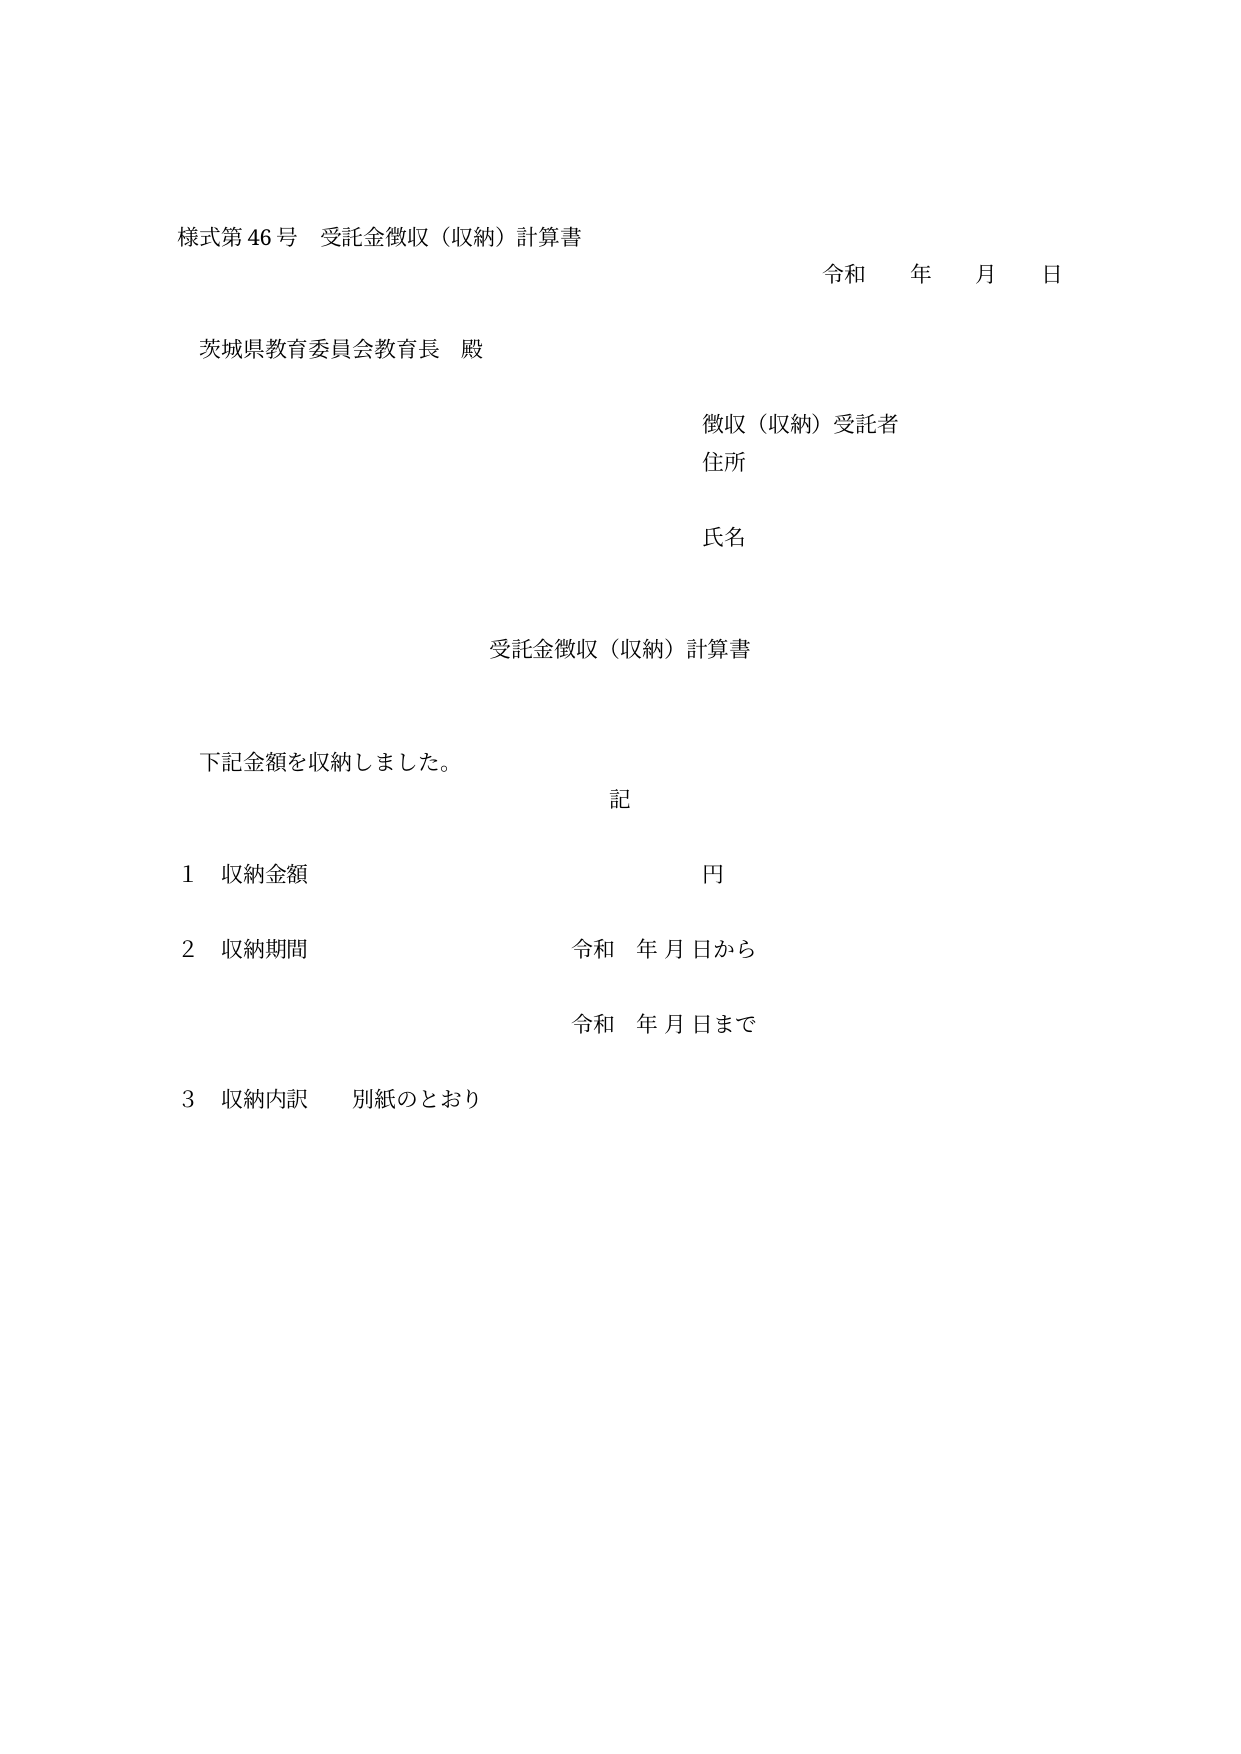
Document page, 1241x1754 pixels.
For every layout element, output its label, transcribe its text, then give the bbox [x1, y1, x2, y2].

text 茨城県教育委員会教育長 殿 [177, 329, 1063, 367]
text 様式第46号 受託金徴収（収納）計算書 [177, 217, 1063, 254]
text 住所 [177, 442, 1063, 479]
text １ 収納金額 円 [177, 854, 1063, 892]
text 記 [177, 779, 1063, 817]
text 氏名 [177, 517, 1063, 554]
text 下記金額を収納しました。 [177, 742, 1063, 779]
text 令和 年 月 日 [177, 254, 1063, 292]
text ３ 収納内訳 別紙のとおり [177, 1079, 1063, 1117]
text 受託金徴収（収納）計算書 [177, 629, 1063, 667]
text 令和 年 月 日まで [177, 1004, 1063, 1042]
text ２ 収納期間 令和 年 月 日から [177, 929, 1063, 967]
text 徴収（収納）受託者 [177, 404, 1063, 442]
